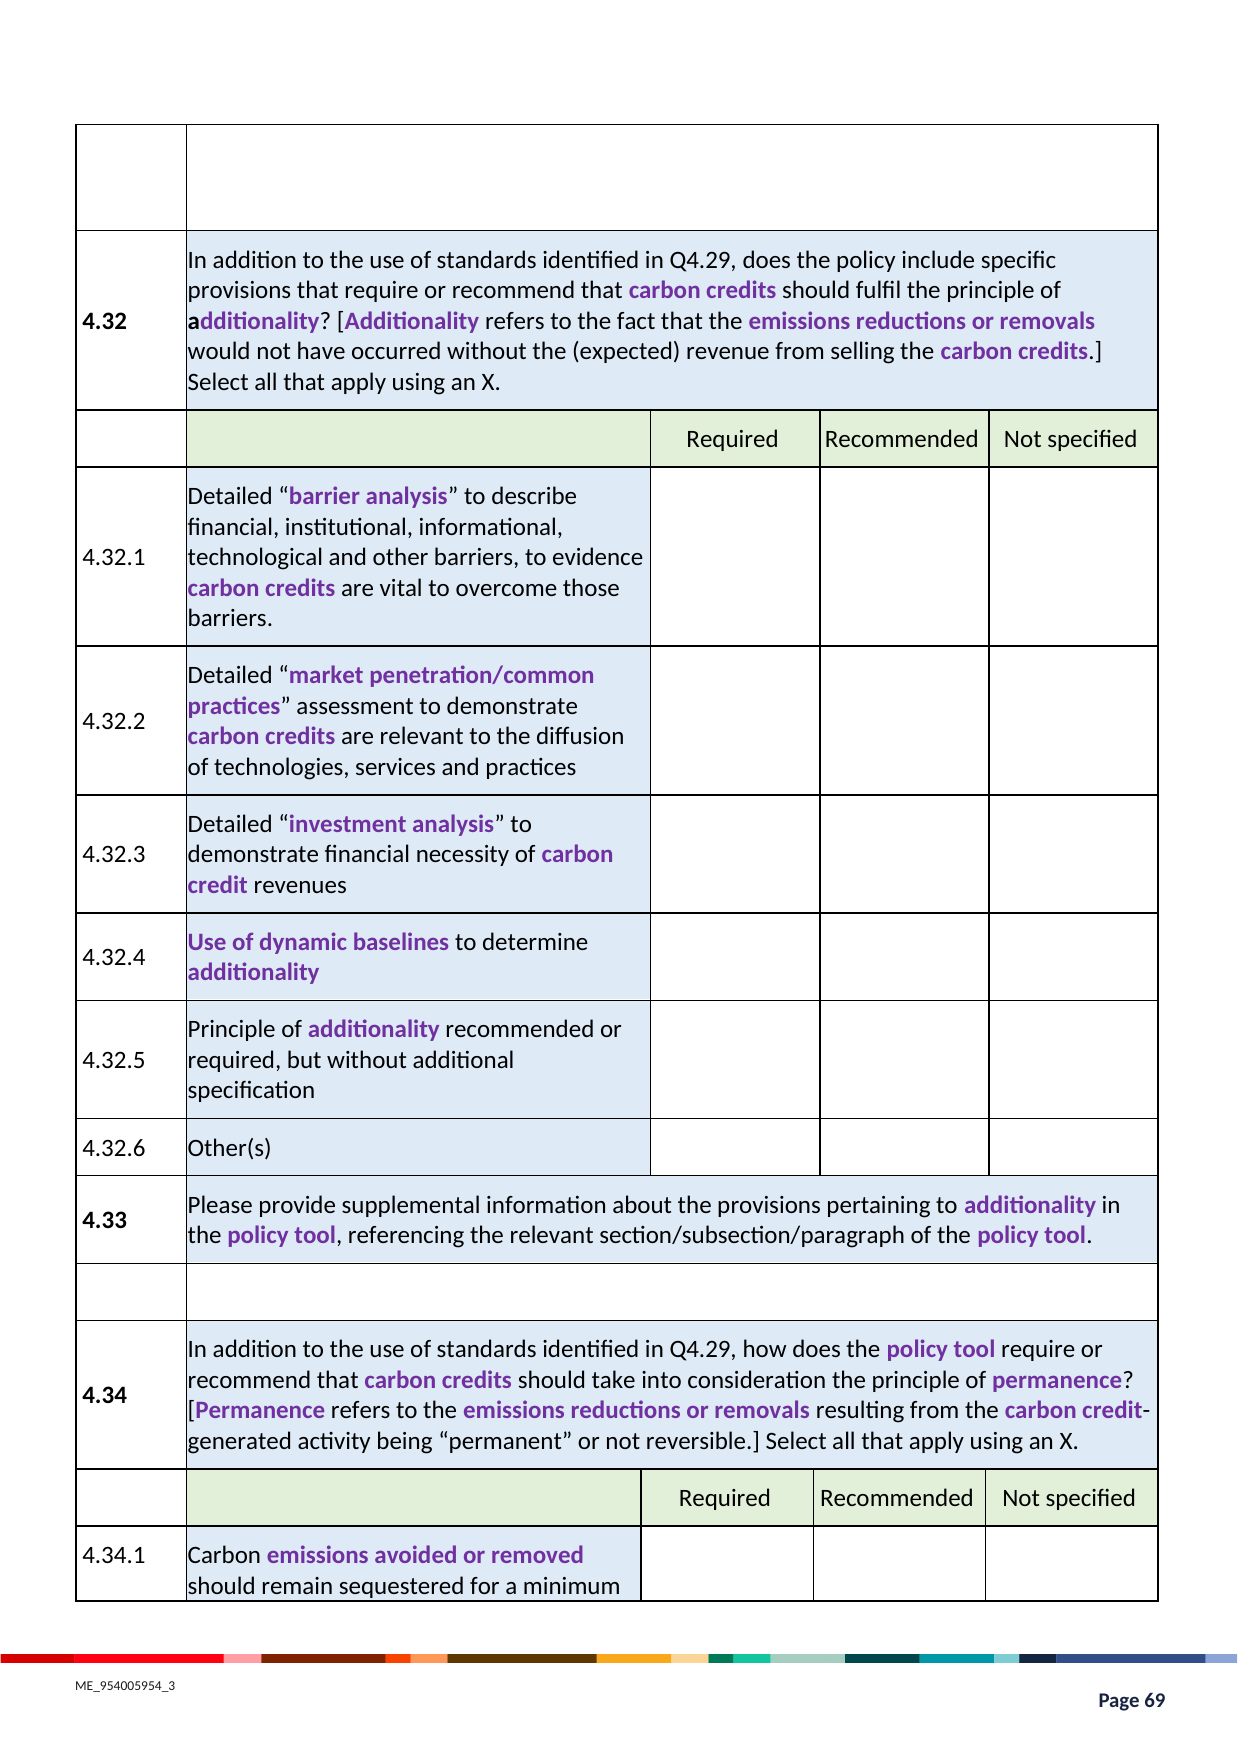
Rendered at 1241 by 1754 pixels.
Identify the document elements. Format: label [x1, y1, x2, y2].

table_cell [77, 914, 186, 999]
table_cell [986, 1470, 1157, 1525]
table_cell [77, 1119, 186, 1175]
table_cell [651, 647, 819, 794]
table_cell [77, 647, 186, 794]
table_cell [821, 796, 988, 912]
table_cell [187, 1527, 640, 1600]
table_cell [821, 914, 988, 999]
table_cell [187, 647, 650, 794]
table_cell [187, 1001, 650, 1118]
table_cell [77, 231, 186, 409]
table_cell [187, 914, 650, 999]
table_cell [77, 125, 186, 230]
picture [0, 1654, 1236, 1663]
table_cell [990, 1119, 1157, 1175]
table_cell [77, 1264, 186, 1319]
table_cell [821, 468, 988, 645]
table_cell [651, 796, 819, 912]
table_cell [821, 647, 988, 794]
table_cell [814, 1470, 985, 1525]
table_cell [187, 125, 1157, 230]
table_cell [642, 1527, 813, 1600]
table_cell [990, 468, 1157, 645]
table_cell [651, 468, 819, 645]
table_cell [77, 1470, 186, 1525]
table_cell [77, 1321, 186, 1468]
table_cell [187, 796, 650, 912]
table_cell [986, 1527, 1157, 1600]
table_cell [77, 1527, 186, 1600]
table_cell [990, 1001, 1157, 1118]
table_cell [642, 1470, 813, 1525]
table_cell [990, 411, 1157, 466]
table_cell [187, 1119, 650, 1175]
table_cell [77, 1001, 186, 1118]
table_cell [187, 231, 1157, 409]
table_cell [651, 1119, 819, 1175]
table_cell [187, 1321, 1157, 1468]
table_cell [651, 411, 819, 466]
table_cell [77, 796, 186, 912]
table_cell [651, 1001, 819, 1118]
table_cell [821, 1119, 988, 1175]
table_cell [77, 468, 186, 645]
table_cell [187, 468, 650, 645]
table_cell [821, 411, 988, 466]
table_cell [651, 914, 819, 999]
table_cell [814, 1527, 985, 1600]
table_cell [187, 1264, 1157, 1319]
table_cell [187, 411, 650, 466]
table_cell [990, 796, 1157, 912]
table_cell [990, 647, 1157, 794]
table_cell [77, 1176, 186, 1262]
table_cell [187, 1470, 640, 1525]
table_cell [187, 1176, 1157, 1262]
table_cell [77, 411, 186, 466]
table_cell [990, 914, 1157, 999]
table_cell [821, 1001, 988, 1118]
